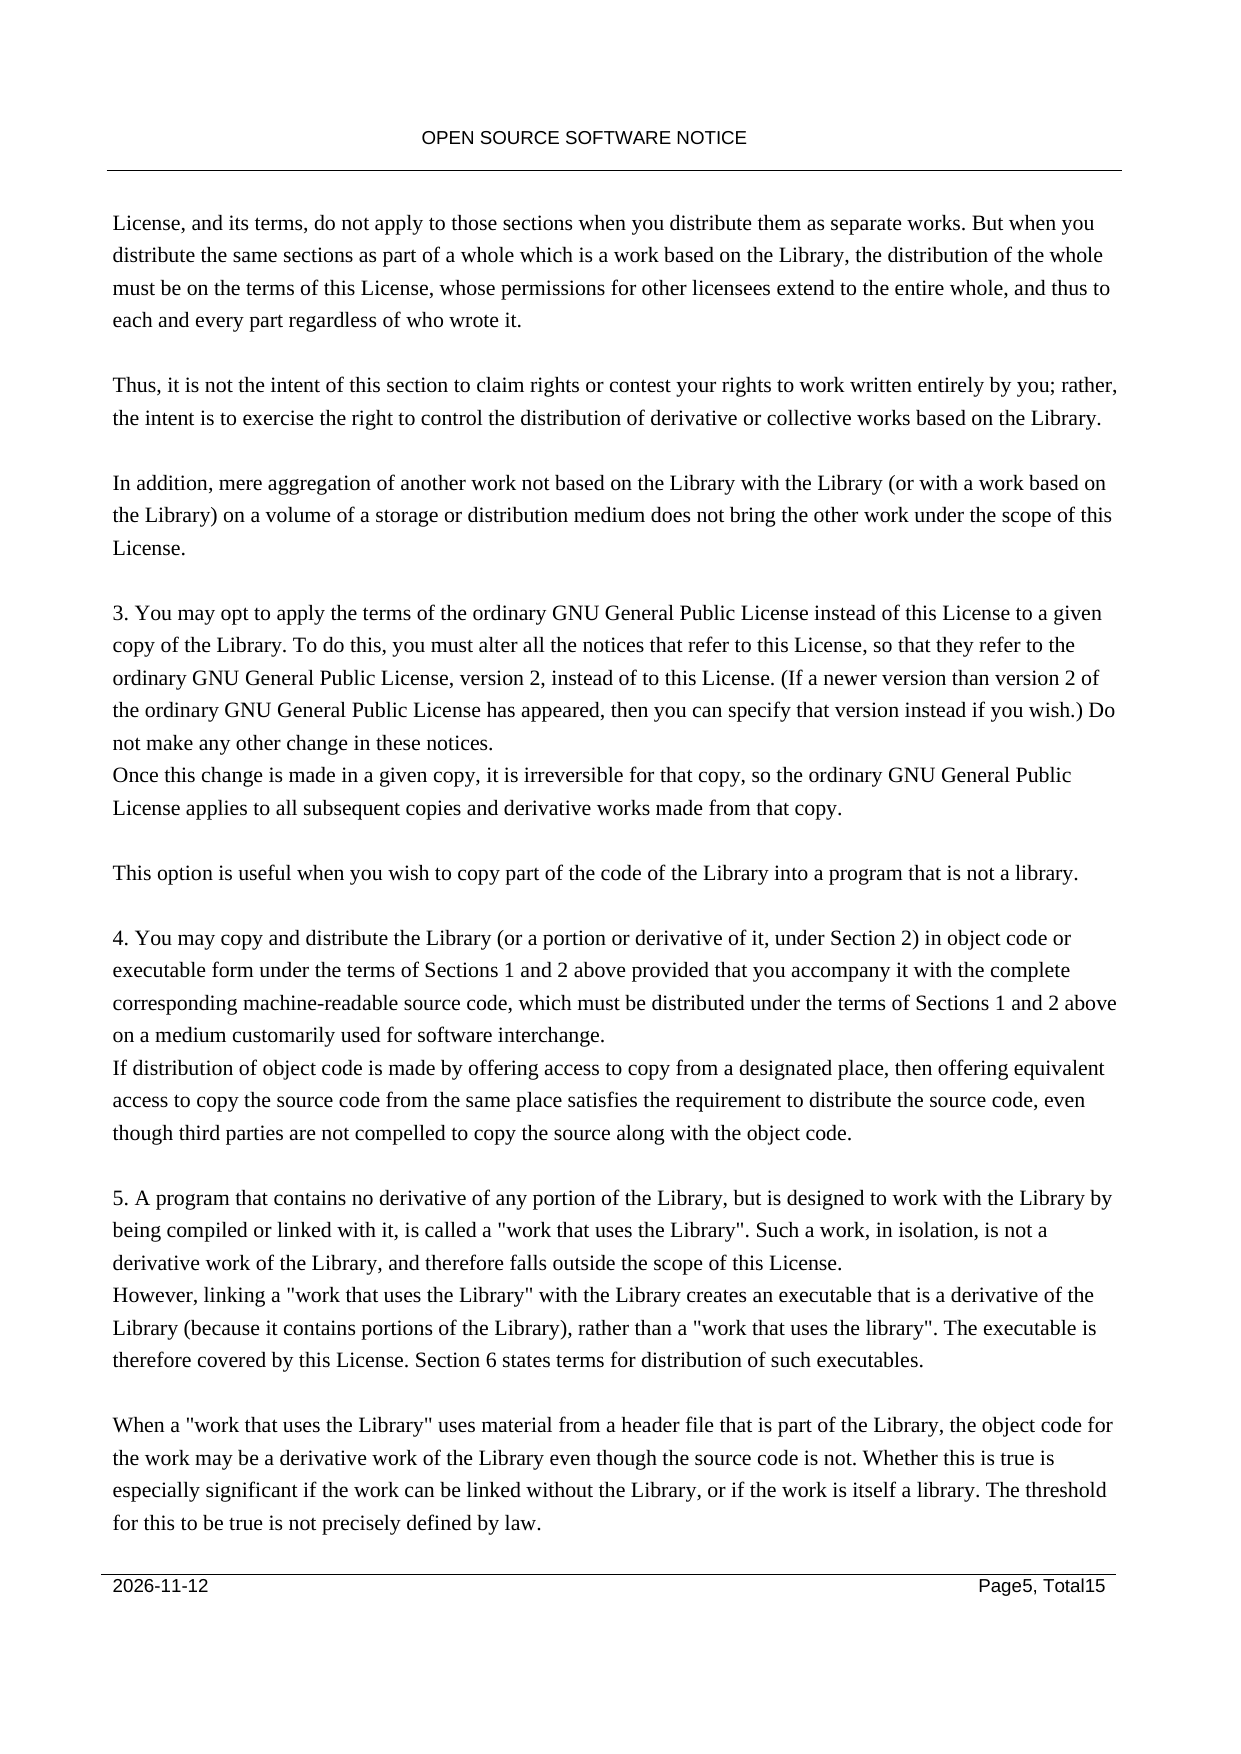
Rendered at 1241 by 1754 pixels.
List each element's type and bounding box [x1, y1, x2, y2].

text [112, 206, 1128, 1539]
